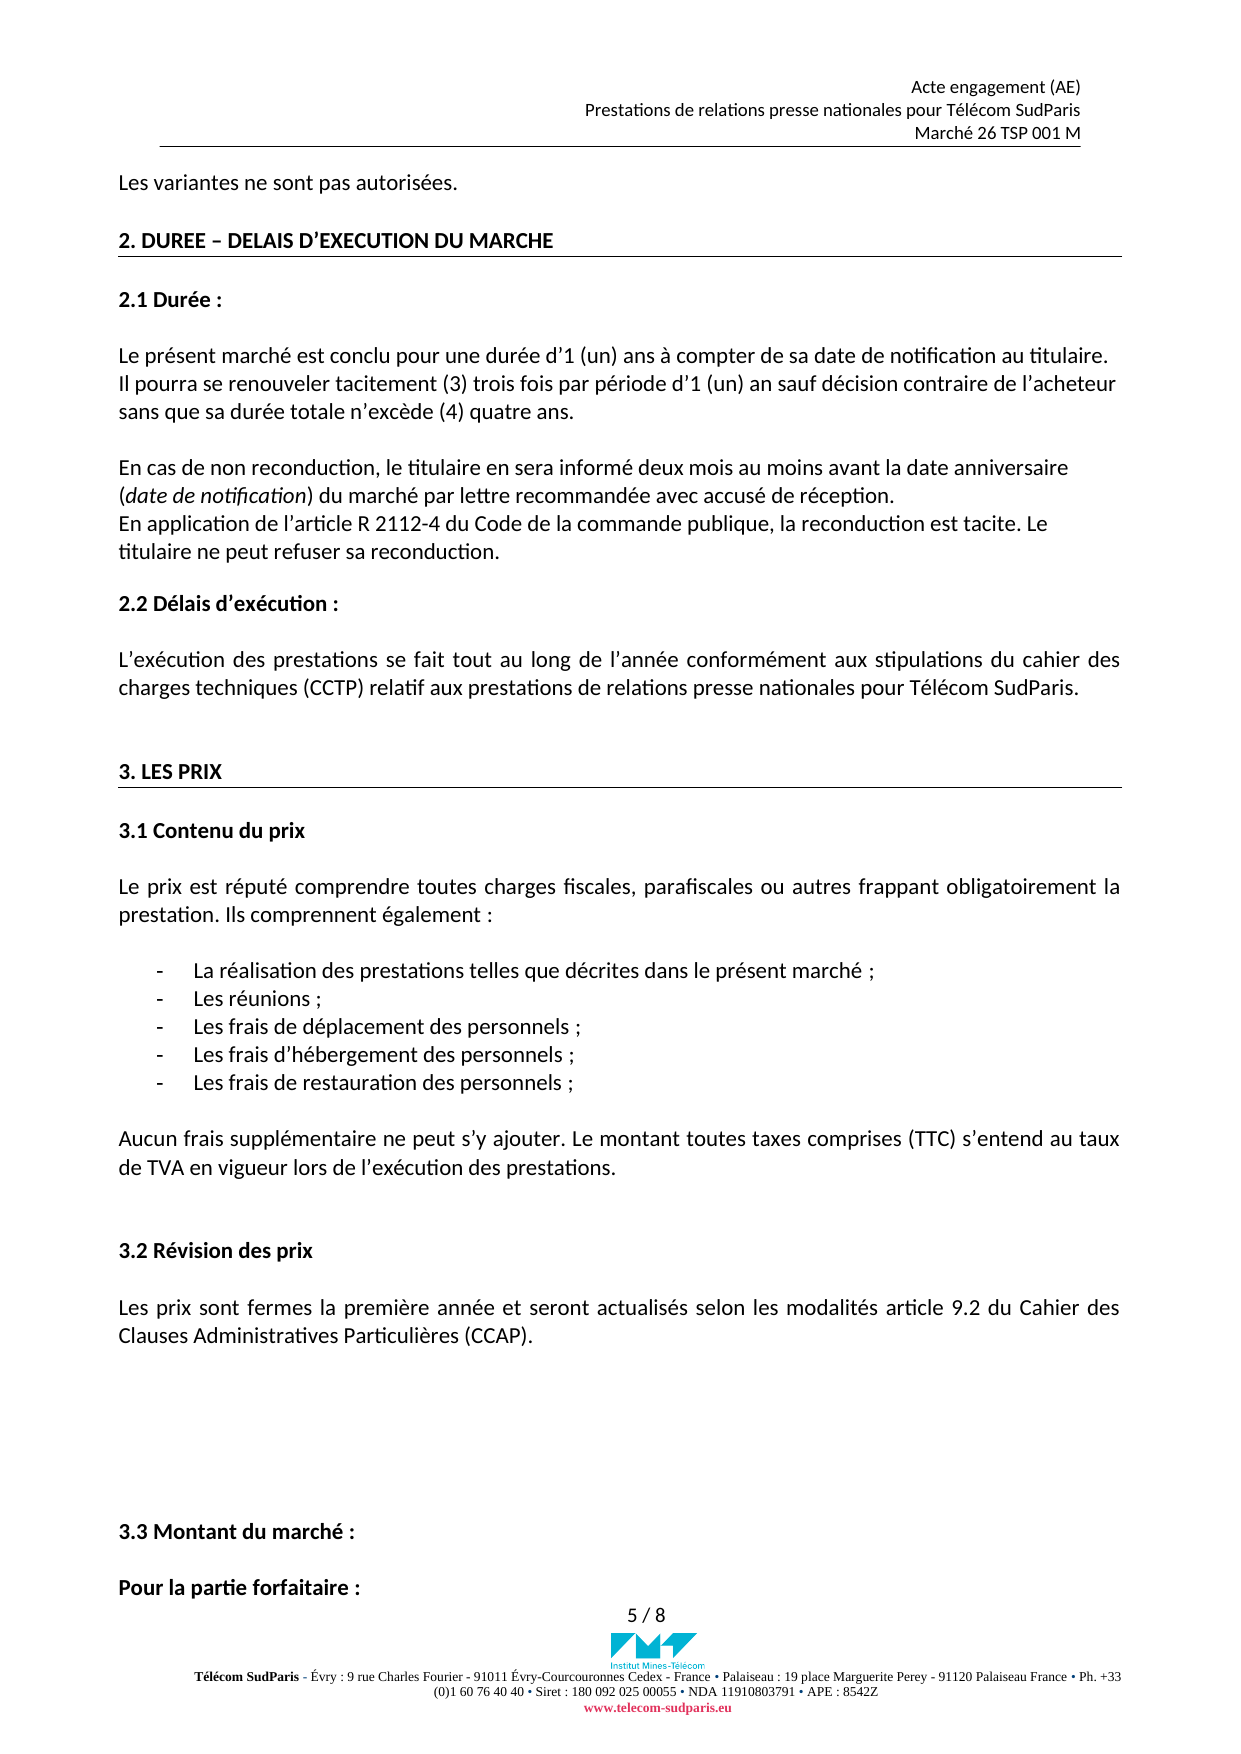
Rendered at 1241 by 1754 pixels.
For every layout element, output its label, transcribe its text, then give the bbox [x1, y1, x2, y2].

text 3. LES PRIX [118, 757, 1122, 787]
text 2. DUREE – DELAIS D’EXECUTION DU MARCHE [118, 226, 1122, 256]
text Le présent marché est conclu pour une durée d’1 (un) ans à compter de sa date de notification au titulaire. Il pourra se renouveler tacitement (3) trois fois par période d’1 (un) an sauf décision contraire de l’acheteur sans que sa durée totale n’excède (4) quatre ans. [118, 341, 1122, 425]
text Les prix sont fermes la première année et seront actualisés selon les modalités article 9.2 du Cahier des Clauses Administratives Particulières (CCAP). [118, 1293, 1122, 1349]
text Aucun frais supplémentaire ne peut s’y ajouter. Le montant toutes taxes comprises (TTC) s’entend au taux de TVA en vigueur lors de l’exécution des prestations. [118, 1124, 1122, 1181]
list Les frais de restauration des personnels ; [156, 1068, 1122, 1097]
text En application de l’article R 2112-4 du Code de la commande publique, la reconduction est tacite. Le titulaire ne peut refuser sa reconduction. [118, 509, 1122, 565]
list La réalisation des prestations telles que décrites dans le présent marché ; [156, 956, 1122, 984]
text 3.3 Montant du marché : [118, 1517, 1122, 1545]
text Pour la partie forfaitaire : [118, 1573, 1122, 1601]
text Les variantes ne sont pas autorisées. [118, 118, 1122, 197]
text 3.2 Révision des prix [118, 1237, 1122, 1265]
text Le prix est réputé comprendre toutes charges fiscales, parafiscales ou autres frappant obligatoirement la prestation. Ils comprennent également : [118, 872, 1122, 928]
list Les réunions ; [156, 984, 1122, 1012]
text 3.1 Contenu du prix [118, 816, 1122, 844]
text 2.1 Durée : [118, 285, 1122, 313]
list Les frais de déplacement des personnels ; [156, 1012, 1122, 1041]
text 2.2 Délais d’exécution : [118, 589, 1122, 617]
text L’exécution des prestations se fait tout au long de l’année conformément aux stipulations du cahier des charges techniques (CCTP) relatif aux prestations de relations presse nationales pour Télécom SudParis. [118, 645, 1122, 701]
list Les frais d’hébergement des personnels ; [156, 1041, 1122, 1068]
picture [611, 1633, 705, 1669]
text En cas de non reconduction, le titulaire en sera informé deux mois au moins avant la date anniversaire (date de notification) du marché par lettre recommandée avec accusé de réception. [118, 453, 1122, 509]
